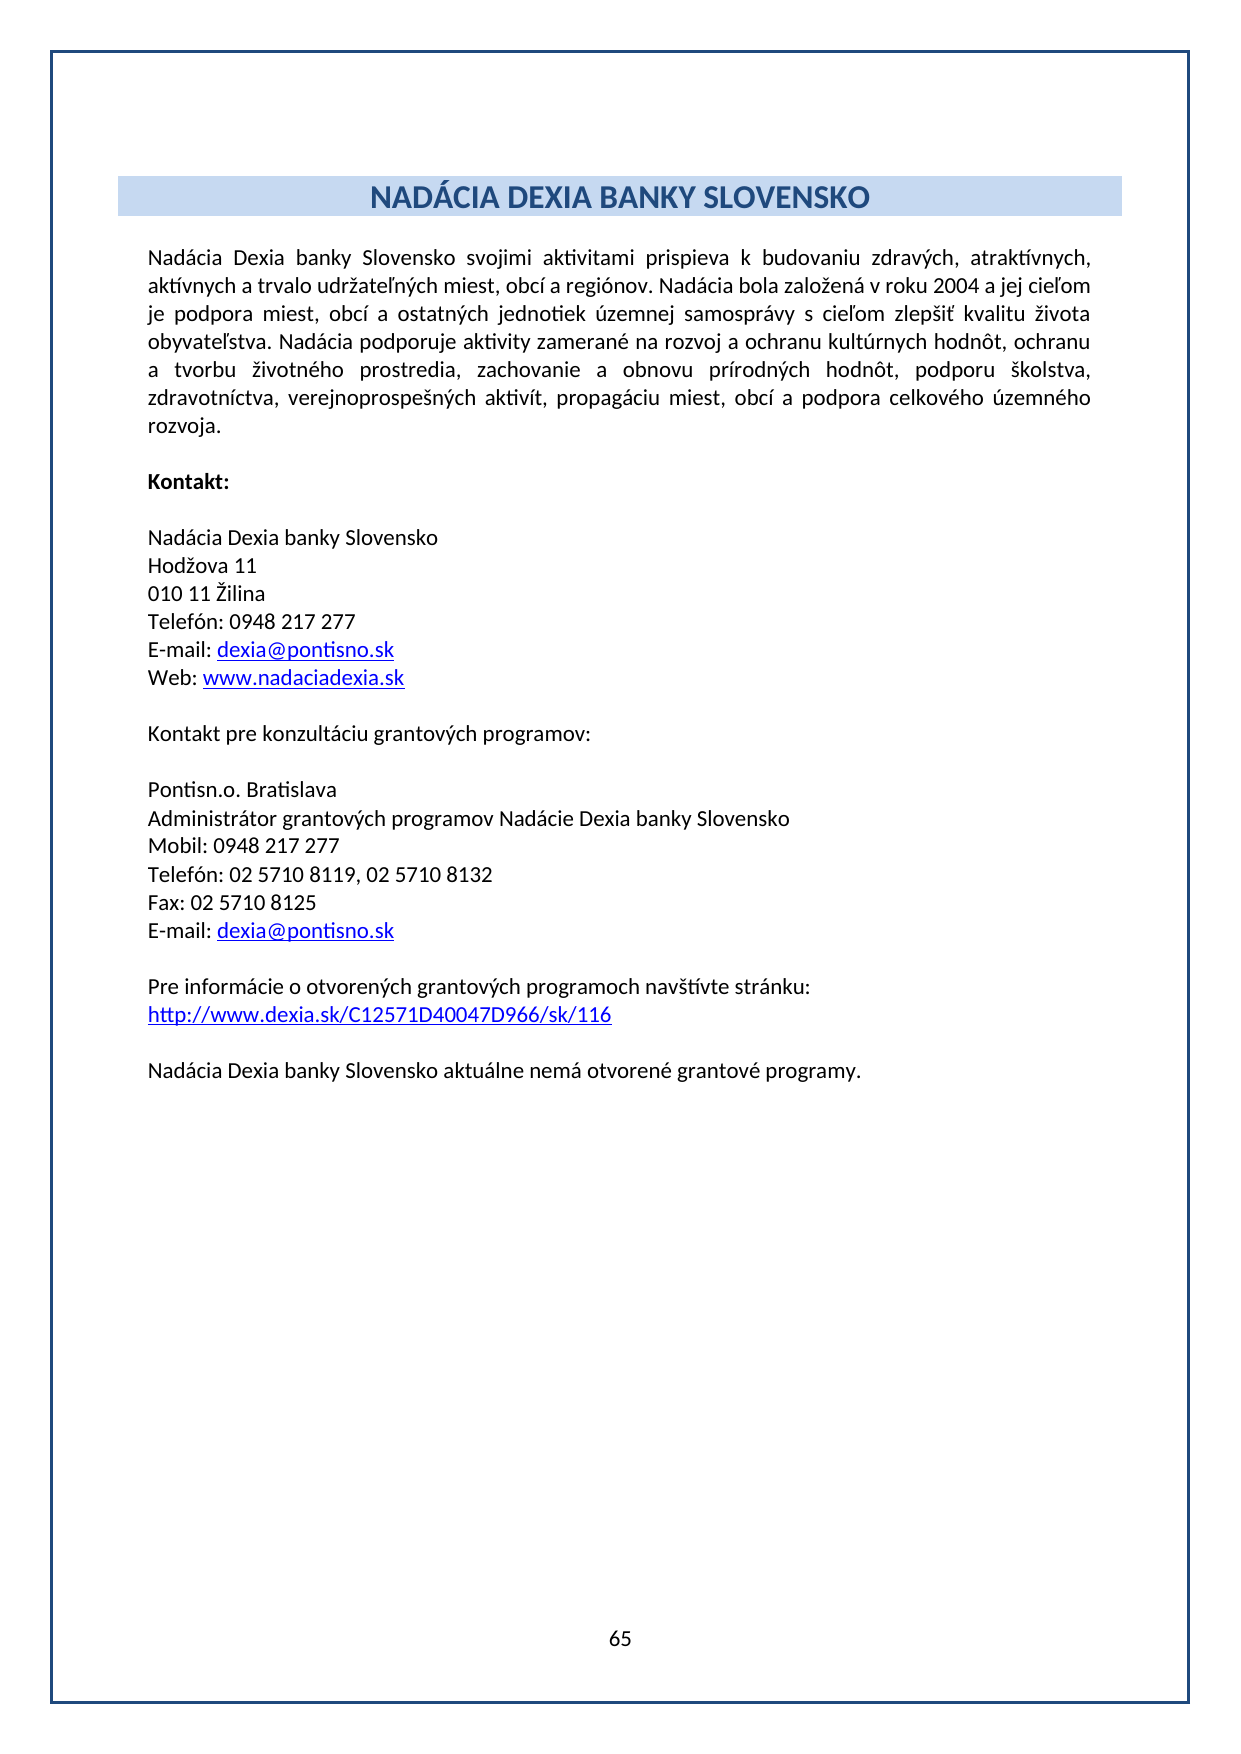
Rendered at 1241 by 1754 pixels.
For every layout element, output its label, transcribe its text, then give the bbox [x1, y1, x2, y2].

text 010 11 Žilina [148, 579, 1093, 607]
text Nadácia Dexia banky Slovensko [148, 523, 1093, 551]
text Kontakt pre konzultáciu grantových programov: [148, 719, 1093, 748]
text Web: www.nadaciadexia.sk [148, 663, 1093, 692]
text http://www.dexia.sk/C12571D40047D966/sk/116 [148, 1000, 1093, 1028]
text Kontakt: [148, 467, 1093, 495]
text Mobil: 0948 217 277 [148, 832, 1093, 860]
text Fax: 02 5710 8125 [148, 888, 1093, 916]
text Pontisn.o. Bratislava [148, 776, 1093, 804]
subtitle NADÁCIA DEXIA BANKY SLOVENSKO [118, 176, 1122, 216]
text Administrátor grantových programov Nadácie Dexia banky Slovensko [148, 804, 1093, 832]
text Pre informácie o otvorených grantových programoch navštívte stránku: [148, 972, 1093, 1000]
text E-mail: dexia@pontisno.sk [148, 636, 1093, 663]
text Telefón: 0948 217 277 [148, 607, 1093, 636]
text Telefón: 02 5710 8119, 02 5710 8132 [148, 860, 1093, 888]
text Hodžova 11 [148, 551, 1093, 579]
text E-mail: dexia@pontisno.sk [148, 916, 1093, 944]
text Nadácia Dexia banky Slovensko svojimi aktivitami prispieva k budovaniu zdravých, atraktívnych, aktívnych a trvalo udržateľných miest, obcí a regiónov. Nadácia bola založená v roku 2004 a jej cieľom je podpora miest, obcí a ostatných jednotiek územnej samosprávy s cieľom zlepšiť kvalitu života obyvateľstva. Nadácia podporuje aktivity zamerané na rozvoj a ochranu kultúrnych hodnôt, ochranu a tvorbu životného prostredia, zachovanie a obnovu prírodných hodnôt, podporu školstva, zdravotníctva, verejnoprospešných aktivít, propagáciu miest, obcí a podpora celkového územného rozvoja. [148, 243, 1093, 439]
text Nadácia Dexia banky Slovensko aktuálne nemá otvorené grantové programy. [148, 1056, 1093, 1084]
